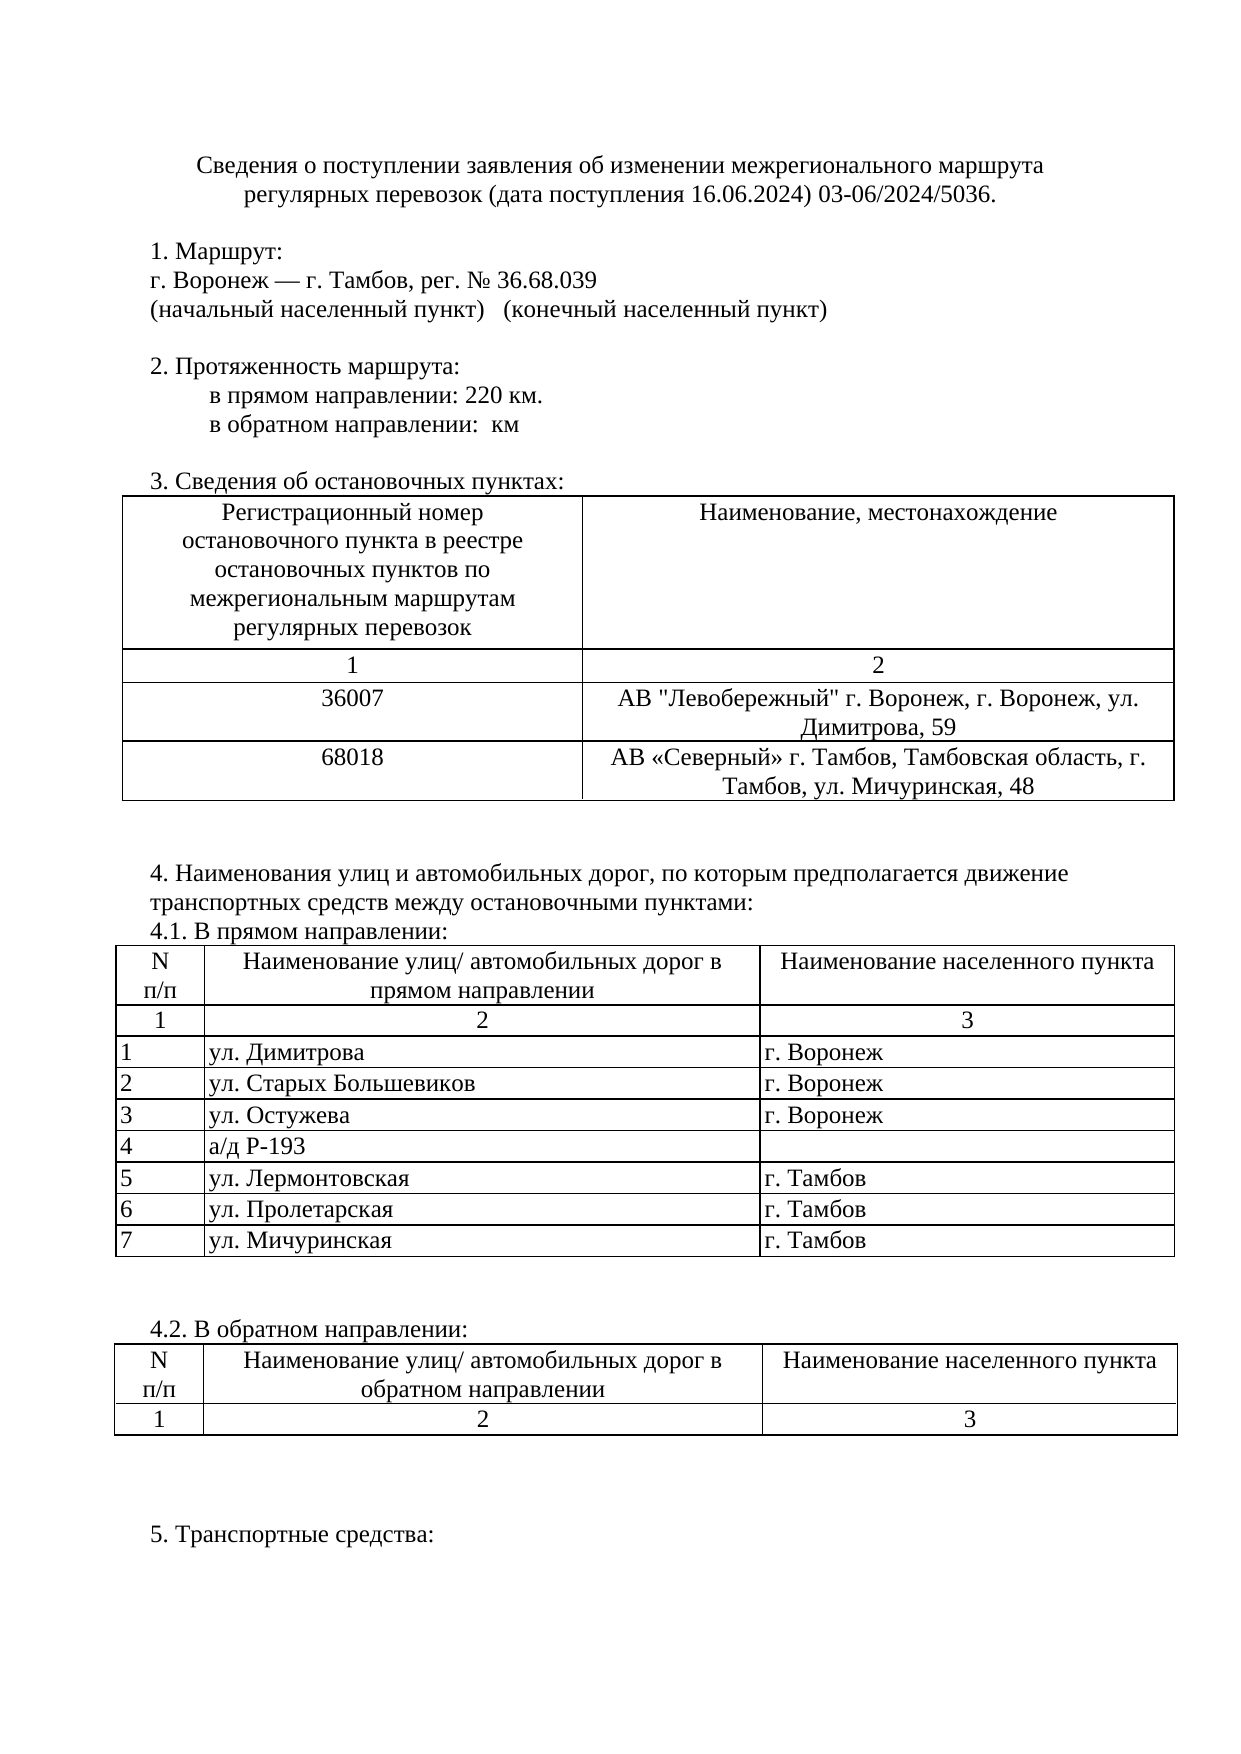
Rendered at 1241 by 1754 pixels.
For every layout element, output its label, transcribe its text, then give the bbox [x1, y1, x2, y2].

table_cell ул. Мичуринская [205, 1226, 759, 1256]
text (начальный населенный пункт) (конечный населенный пункт) [150, 294, 1090, 322]
table_cell 1 [117, 1006, 204, 1035]
table_cell 1 [117, 1037, 204, 1067]
table_cell ул. Димитрова [205, 1037, 759, 1067]
table_cell 2 [117, 1068, 204, 1098]
table_cell АВ «Северный» г. Тамбов, Тамбовская область, г. Тамбов, ул. Мичуринская, 48 [583, 742, 1173, 799]
table_header N п/п [115, 1345, 203, 1402]
table_cell г. Воронеж [761, 1068, 1174, 1098]
text 2. Протяженность маршрута: [150, 351, 1090, 380]
table_cell 3 [761, 1006, 1174, 1035]
table_cell ул. Остужева [205, 1100, 759, 1130]
text в обратном направлении: км [150, 409, 1090, 437]
text 5. Транспортные средства: [150, 1519, 1090, 1548]
text Сведения о поступлении заявления об изменении межрегионального маршрута регулярных перевозок (дата поступления 16.06.2024) 03-06/2024/5036. [150, 150, 1090, 207]
table_cell 68018 [123, 742, 582, 799]
table_cell 1 [115, 1404, 203, 1434]
table_cell 7 [117, 1226, 204, 1256]
table_cell [761, 1131, 1174, 1161]
text 4.1. В прямом направлении: [150, 916, 1090, 945]
table_header Регистрационный номер остановочного пункта в реестре остановочных пунктов по межрегиональным маршрутам регулярных перевозок [123, 497, 582, 648]
text 4.2. В обратном направлении: [150, 1314, 1090, 1343]
table_header Наименование, местонахождение [583, 497, 1173, 648]
table_cell г. Тамбов [761, 1194, 1174, 1224]
table_cell 3 [763, 1403, 1177, 1434]
table_header Наименование населенного пункта [761, 946, 1174, 1004]
table_cell 2 [205, 1006, 759, 1035]
table_cell ул. Старых Большевиков [205, 1068, 759, 1098]
table_cell г. Воронеж [761, 1100, 1174, 1130]
table_cell а/д Р-193 [205, 1131, 759, 1161]
table_cell 5 [117, 1163, 204, 1193]
table_cell ул. Лермонтовская [205, 1163, 759, 1193]
table_header N п/п [117, 946, 204, 1004]
table_cell ул. Пролетарская [205, 1194, 759, 1224]
table_cell 4 [117, 1131, 204, 1161]
text г. Воронеж — г. Тамбов, рег. № 36.68.039 [150, 265, 1090, 294]
text 3. Сведения об остановочных пунктах: [150, 466, 1090, 495]
table_cell 2 [583, 650, 1173, 681]
table_cell 1 [123, 650, 582, 681]
table_cell г. Тамбов [761, 1226, 1174, 1256]
table_cell 2 [204, 1404, 762, 1434]
table_cell 6 [117, 1194, 204, 1224]
table_header Наименование улиц/ автомобильных дорог в прямом направлении [205, 946, 759, 1004]
text 1. Маршрут: [150, 236, 1090, 265]
text в прямом направлении: 220 км. [150, 380, 1090, 409]
table_cell г. Воронеж [761, 1037, 1174, 1067]
table_header Наименование населенного пункта [763, 1345, 1177, 1402]
table_cell АВ "Левобережный" г. Воронеж, г. Воронеж, ул. Димитрова, 59 [583, 683, 1173, 740]
table_header Наименование улиц/ автомобильных дорог в обратном направлении [204, 1345, 762, 1402]
text 4. Наименования улиц и автомобильных дорог, по которым предполагается движение транспортных средств между остановочными пунктами: [150, 858, 1090, 916]
table_cell г. Тамбов [761, 1163, 1174, 1193]
table_cell 36007 [123, 683, 582, 740]
table_cell 3 [117, 1100, 204, 1130]
